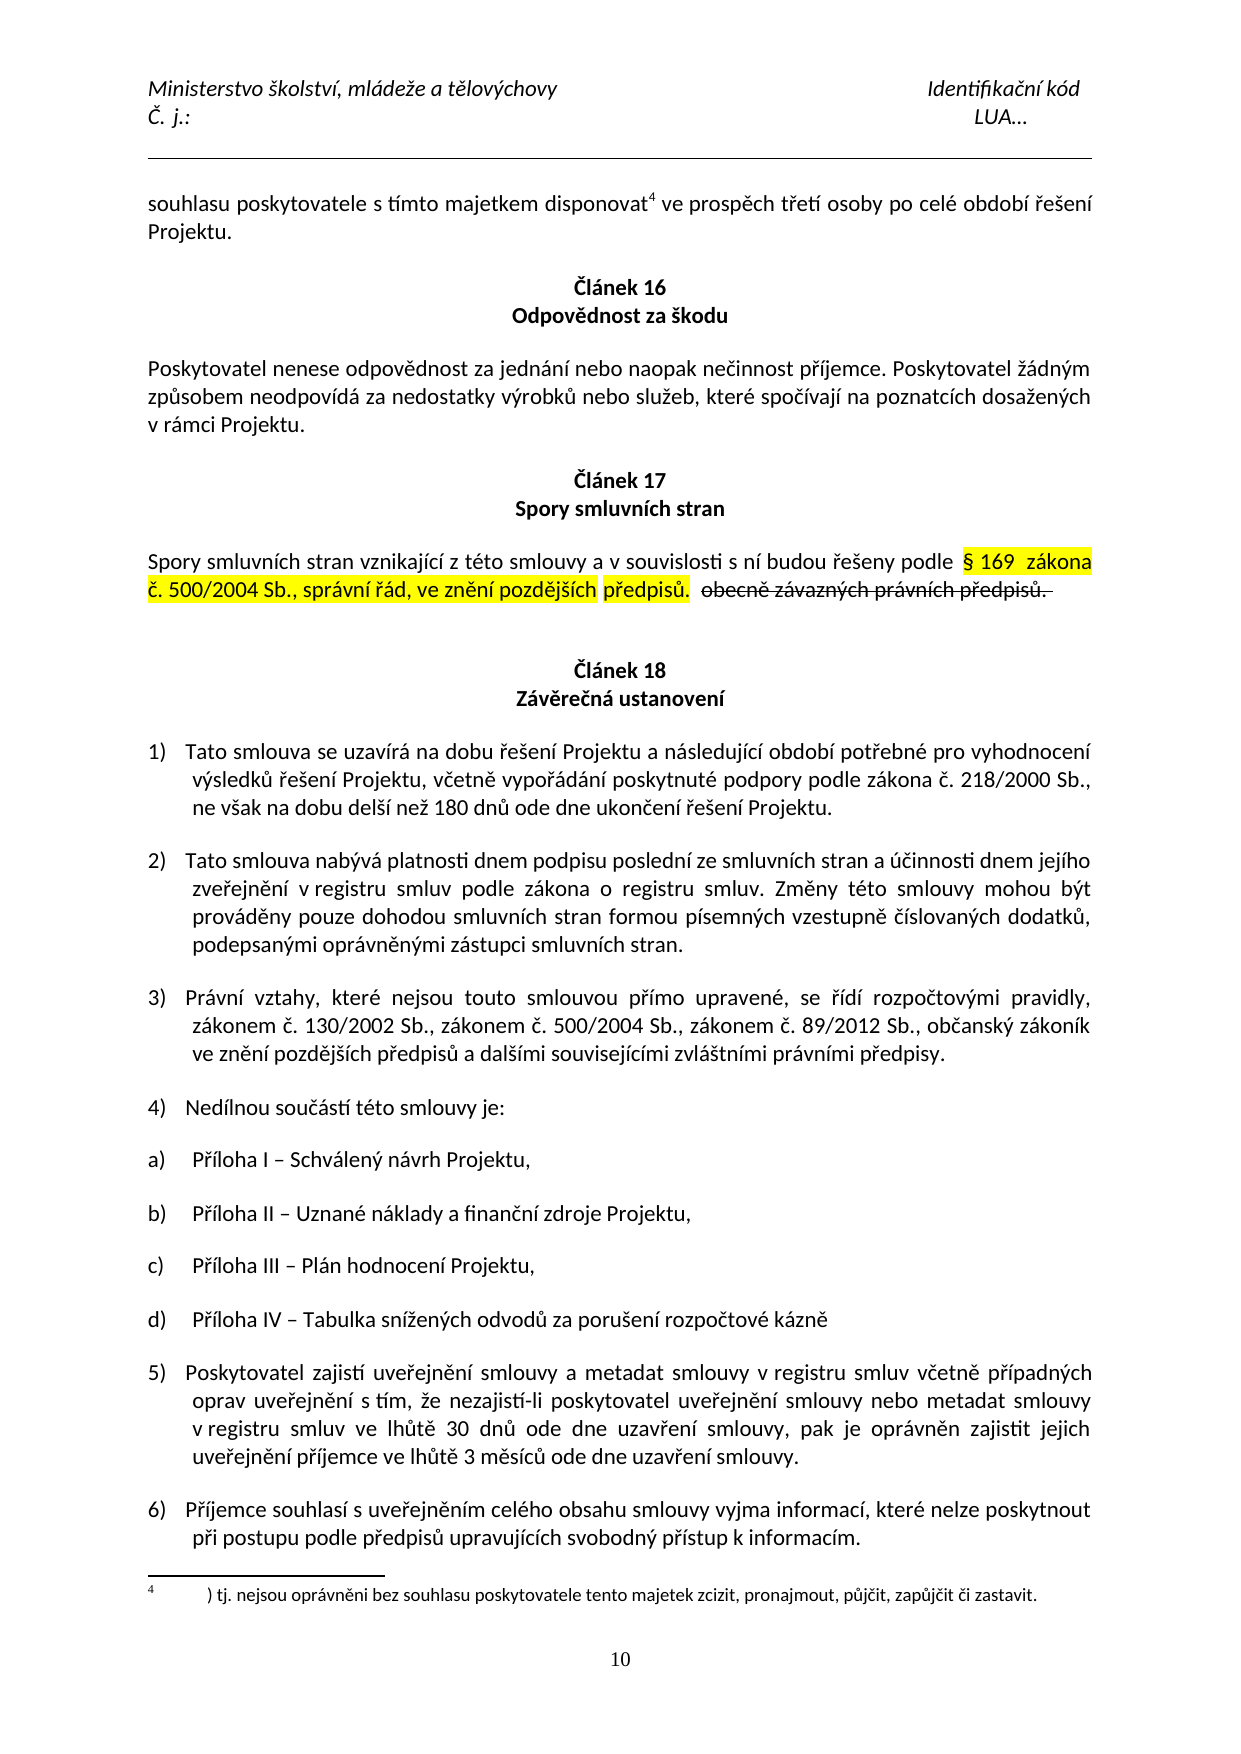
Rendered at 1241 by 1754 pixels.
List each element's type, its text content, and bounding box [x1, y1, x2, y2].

text d) Příloha IV – Tabulka snížených odvodů za porušení rozpočtové kázně [148, 1305, 1092, 1333]
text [148, 189, 1092, 245]
list Právní vztahy, které nejsou touto smlouvou přímo upravené, se řídí rozpočtovými pravidly, zákonem č. 130/2002 Sb., zákonem č. 500/2004 Sb., zákonem č. 89/2012 Sb., občanský zákoník ve znění pozdějších předpisů a dalšími souvisejícími zvláštními právními předpisy. [148, 983, 1092, 1068]
list Poskytovatel zajistí uveřejnění smlouvy a metadat smlouvy v registru smluv včetně případných oprav uveřejnění s tím, že nezajistí-li poskytovatel uveřejnění smlouvy nebo metadat smlouvy v registru smluv ve lhůtě 30 dnů ode dne uzavření smlouvy, pak je oprávněn zajistit jejich uveřejnění příjemce ve lhůtě 3 měsíců ode dne uzavření smlouvy. [148, 1358, 1092, 1470]
text Poskytovatel nenese odpovědnost za jednání nebo naopak nečinnost příjemce. Poskytovatel žádným způsobem neodpovídá za nedostatky výrobků nebo služeb, které spočívají na poznatcích dosažených v rámci Projektu. [148, 354, 1092, 438]
list Tato smlouva se uzavírá na dobu řešení Projektu a následující období potřebné pro vyhodnocení výsledků řešení Projektu, včetně vypořádání poskytnuté podpory podle zákona č. 218/2000 Sb., ne však na dobu delší než 180 dnů ode dne ukončení řešení Projektu. [148, 737, 1092, 821]
text Článek 16 [148, 273, 1092, 301]
subtitle Článek 17 [148, 466, 1092, 494]
list Příjemce souhlasí s uveřejněním celého obsahu smlouvy vyjma informací, které nelze poskytnout při postupu podle předpisů upravujících svobodný přístup k informacím. [148, 1495, 1092, 1551]
text Odpovědnost za škodu [148, 301, 1092, 329]
text c) Příloha III – Plán hodnocení Projektu, [148, 1252, 1092, 1280]
text Článek 18 [148, 656, 1092, 684]
text Spory smluvních stran [148, 494, 1092, 522]
text b) Příloha II – Uznané náklady a finanční zdroje Projektu, [148, 1199, 1092, 1227]
list Nedílnou součástí této smlouvy je: [148, 1093, 1092, 1121]
text Spory smluvních stran vznikající z této smlouvy a v souvislosti s ní budou řešeny podle § 169 zákona č. 500/2004 Sb., správní řád, ve znění pozdějších předpisů. obecně závazných právních předpisů. [148, 547, 1092, 603]
list Tato smlouva nabývá platnosti dnem podpisu poslední ze smluvních stran a účinnosti dnem jejího zveřejnění v registru smluv podle zákona o registru smluv. Změny této smlouvy mohou být prováděny pouze dohodou smluvních stran formou písemných vzestupně číslovaných dodatků, podepsanými oprávněnými zástupci smluvních stran. [148, 846, 1092, 958]
text Závěrečná ustanovení [148, 684, 1092, 712]
text a) Příloha I – Schválený návrh Projektu, [148, 1146, 1092, 1174]
